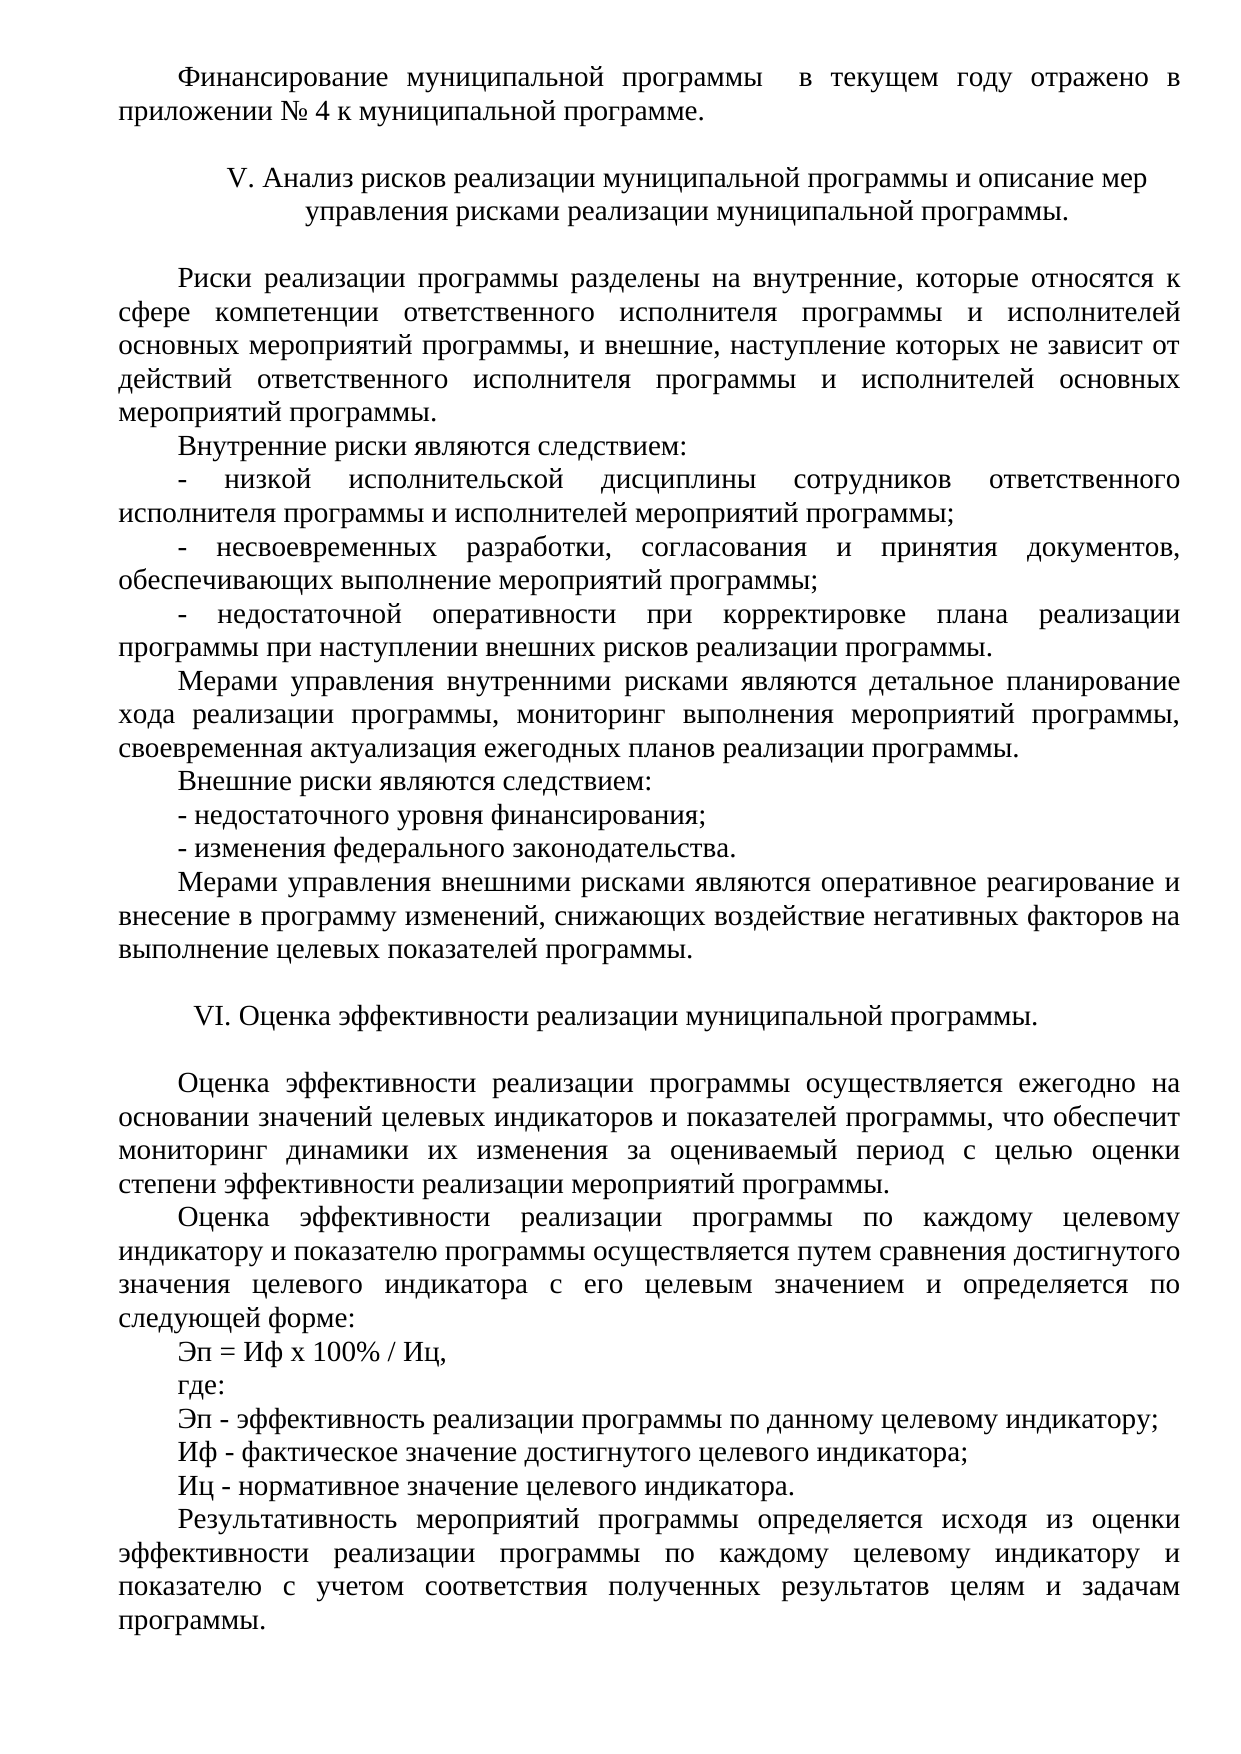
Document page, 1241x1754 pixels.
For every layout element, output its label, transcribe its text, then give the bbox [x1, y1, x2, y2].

text Мерами управления внутренними рисками являются детальное планирование хода реализации программы, мониторинг выполнения мероприятий программы, своевременная актуализация ежегодных планов реализации программы. [118, 663, 1181, 763]
text Эп - эффективность реализации программы по данному целевому индикатору; [118, 1401, 1181, 1434]
text Финансирование муниципальной программы в текущем году отражено в приложении № 4 к муниципальной программе. [118, 59, 1181, 126]
text - изменения федерального законодательства. [118, 831, 1181, 864]
text Мерами управления внешними рисками являются оперативное реагирование и внесение в программу изменений, снижающих воздействие негативных факторов на выполнение целевых показателей программы. [118, 864, 1181, 965]
text V. Анализ рисков реализации муниципальной программы и описание мер управления рисками реализации муниципальной программы. [193, 160, 1181, 227]
text Внутренние риски являются следствием: [118, 428, 1181, 462]
text Оценка эффективности реализации программы по каждому целевому индикатору и показателю программы осуществляется путем сравнения достигнутого значения целевого индикатора с его целевым значением и определяется по следующей форме: [118, 1199, 1181, 1334]
text - несвоевременных разработки, согласования и принятия документов, обеспечивающих выполнение мероприятий программы; [118, 529, 1181, 596]
text - недостаточного уровня финансирования; [118, 797, 1181, 831]
text Иф - фактическое значение достигнутого целевого индикатора; [118, 1434, 1181, 1468]
text Внешние риски являются следствием: [118, 763, 1181, 797]
text Иц - нормативное значение целевого индикатора. [118, 1468, 1181, 1501]
text - недостаточной оперативности при корректировке плана реализации программы при наступлении внешних рисков реализации программы. [118, 596, 1181, 663]
text Оценка эффективности реализации программы осуществляется ежегодно на основании значений целевых индикаторов и показателей программы, что обеспечит мониторинг динамики их изменения за оцениваемый период с целью оценки степени эффективности реализации мероприятий программы. [118, 1065, 1181, 1199]
text - низкой исполнительской дисциплины сотрудников ответственного исполнителя программы и исполнителей мероприятий программы; [118, 462, 1181, 529]
text VI. Оценка эффективности реализации муниципальной программы. [193, 998, 1181, 1032]
text где: [118, 1367, 1181, 1401]
text Эп = Иф x 100% / Иц, [118, 1334, 1181, 1367]
text Результативность мероприятий программы определяется исходя из оценки эффективности реализации программы по каждому целевому индикатору и показателю с учетом соответствия полученных результатов целям и задачам программы. [118, 1501, 1181, 1636]
text Риски реализации программы разделены на внутренние, которые относятся к сфере компетенции ответственного исполнителя программы и исполнителей основных мероприятий программы, и внешние, наступление которых не зависит от действий ответственного исполнителя программы и исполнителей основных мероприятий программы. [118, 260, 1181, 428]
